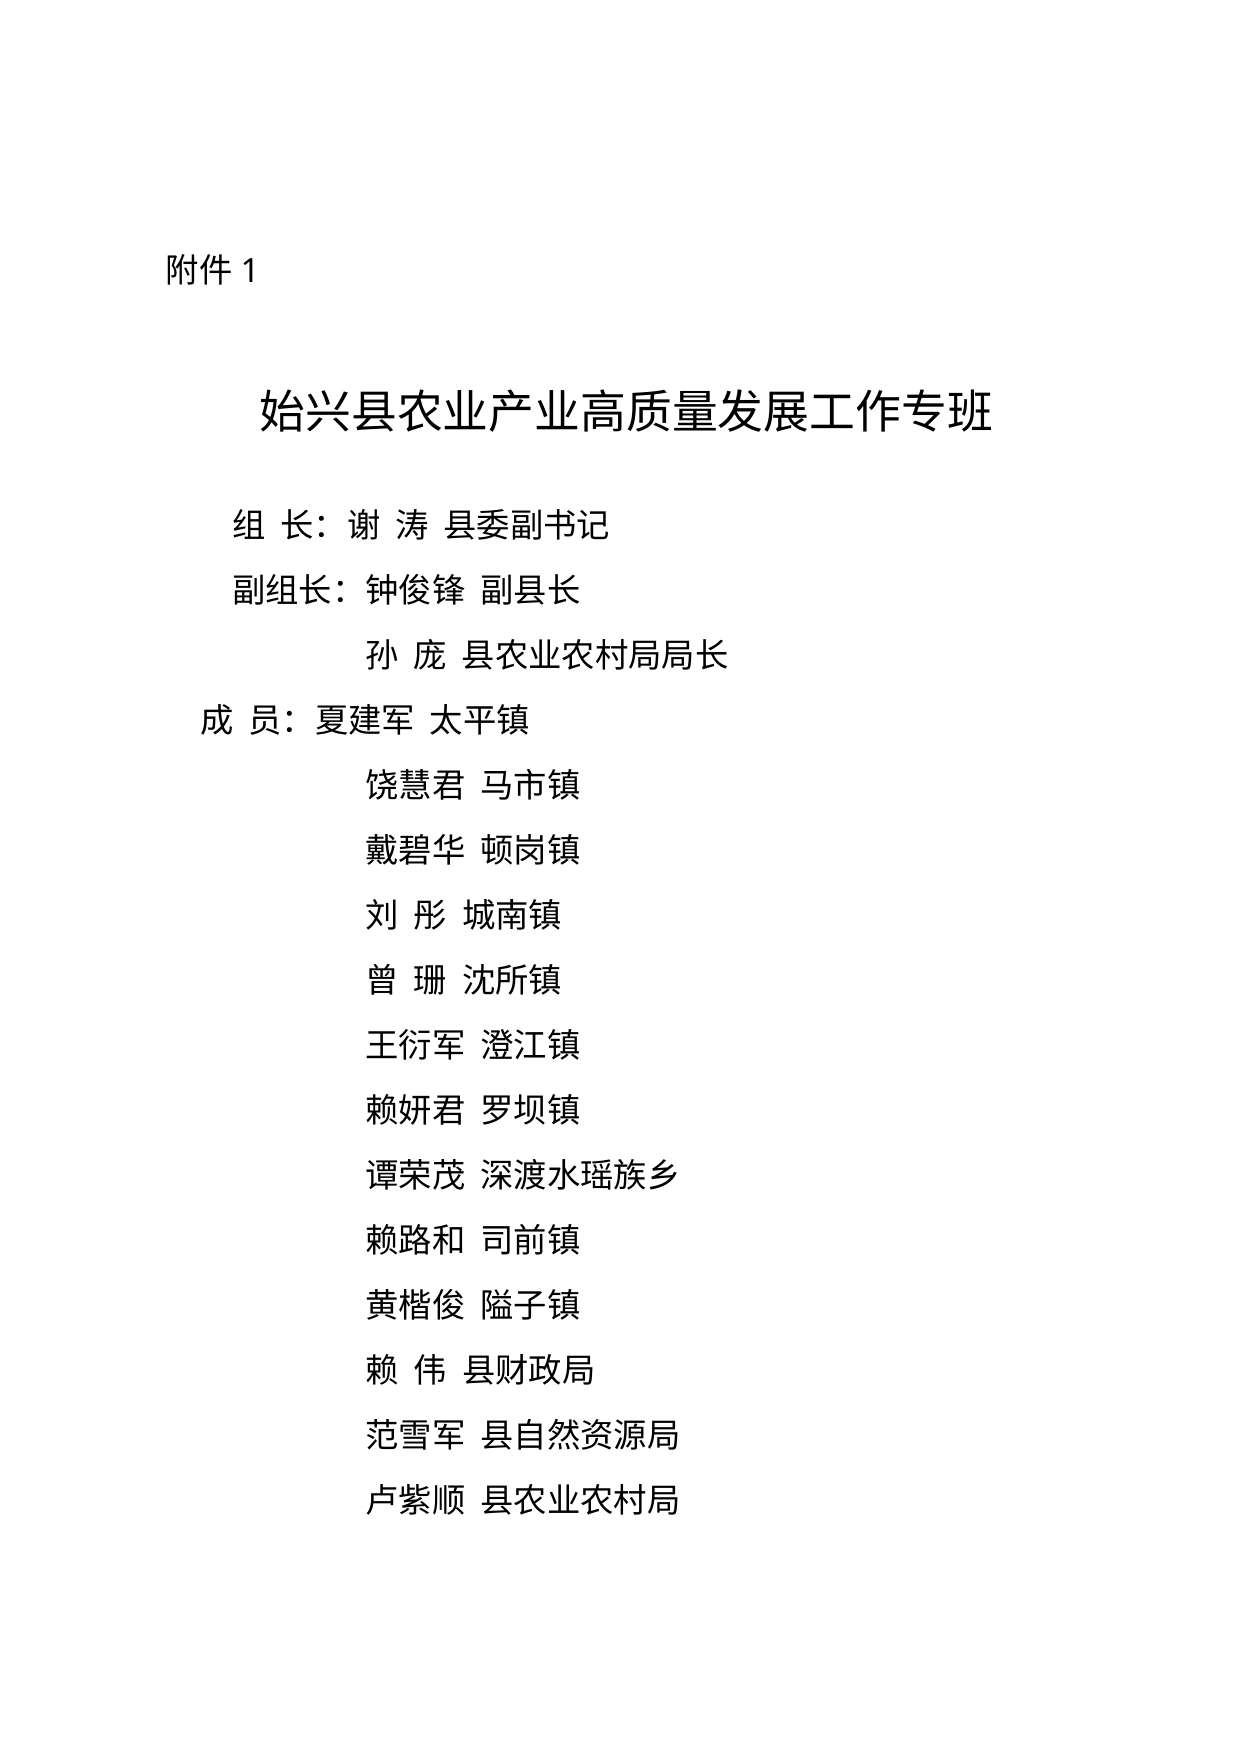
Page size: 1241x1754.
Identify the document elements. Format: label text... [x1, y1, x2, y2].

text 范雪军 县自然资源局 [165, 1400, 1087, 1465]
text 王衍军 澄江镇 [165, 1010, 1087, 1075]
text 始兴县农业产业高质量发展工作专班 [165, 360, 1087, 458]
text 附件1 [165, 233, 1087, 295]
text 赖妍君 罗坝镇 [165, 1075, 1087, 1140]
text 孙 庞 县农业农村局局长 [165, 620, 1087, 685]
text 赖 伟 县财政局 [165, 1335, 1087, 1400]
text 副组长：钟俊锋 副县长 [165, 555, 1087, 620]
text 谭荣茂 深渡水瑶族乡 [165, 1140, 1087, 1205]
text 组 长：谢 涛 县委副书记 [165, 490, 1087, 555]
text 曾 珊 沈所镇 [165, 945, 1087, 1010]
text 戴碧华 顿岗镇 [165, 815, 1087, 880]
text 黄楷俊 隘子镇 [165, 1270, 1087, 1335]
text 成 员：夏建军 太平镇 [165, 685, 1087, 750]
text 刘 彤 城南镇 [165, 880, 1087, 945]
text 饶慧君 马市镇 [165, 750, 1087, 815]
text 卢紫顺 县农业农村局 [165, 1465, 1087, 1530]
text 赖路和 司前镇 [165, 1205, 1087, 1270]
